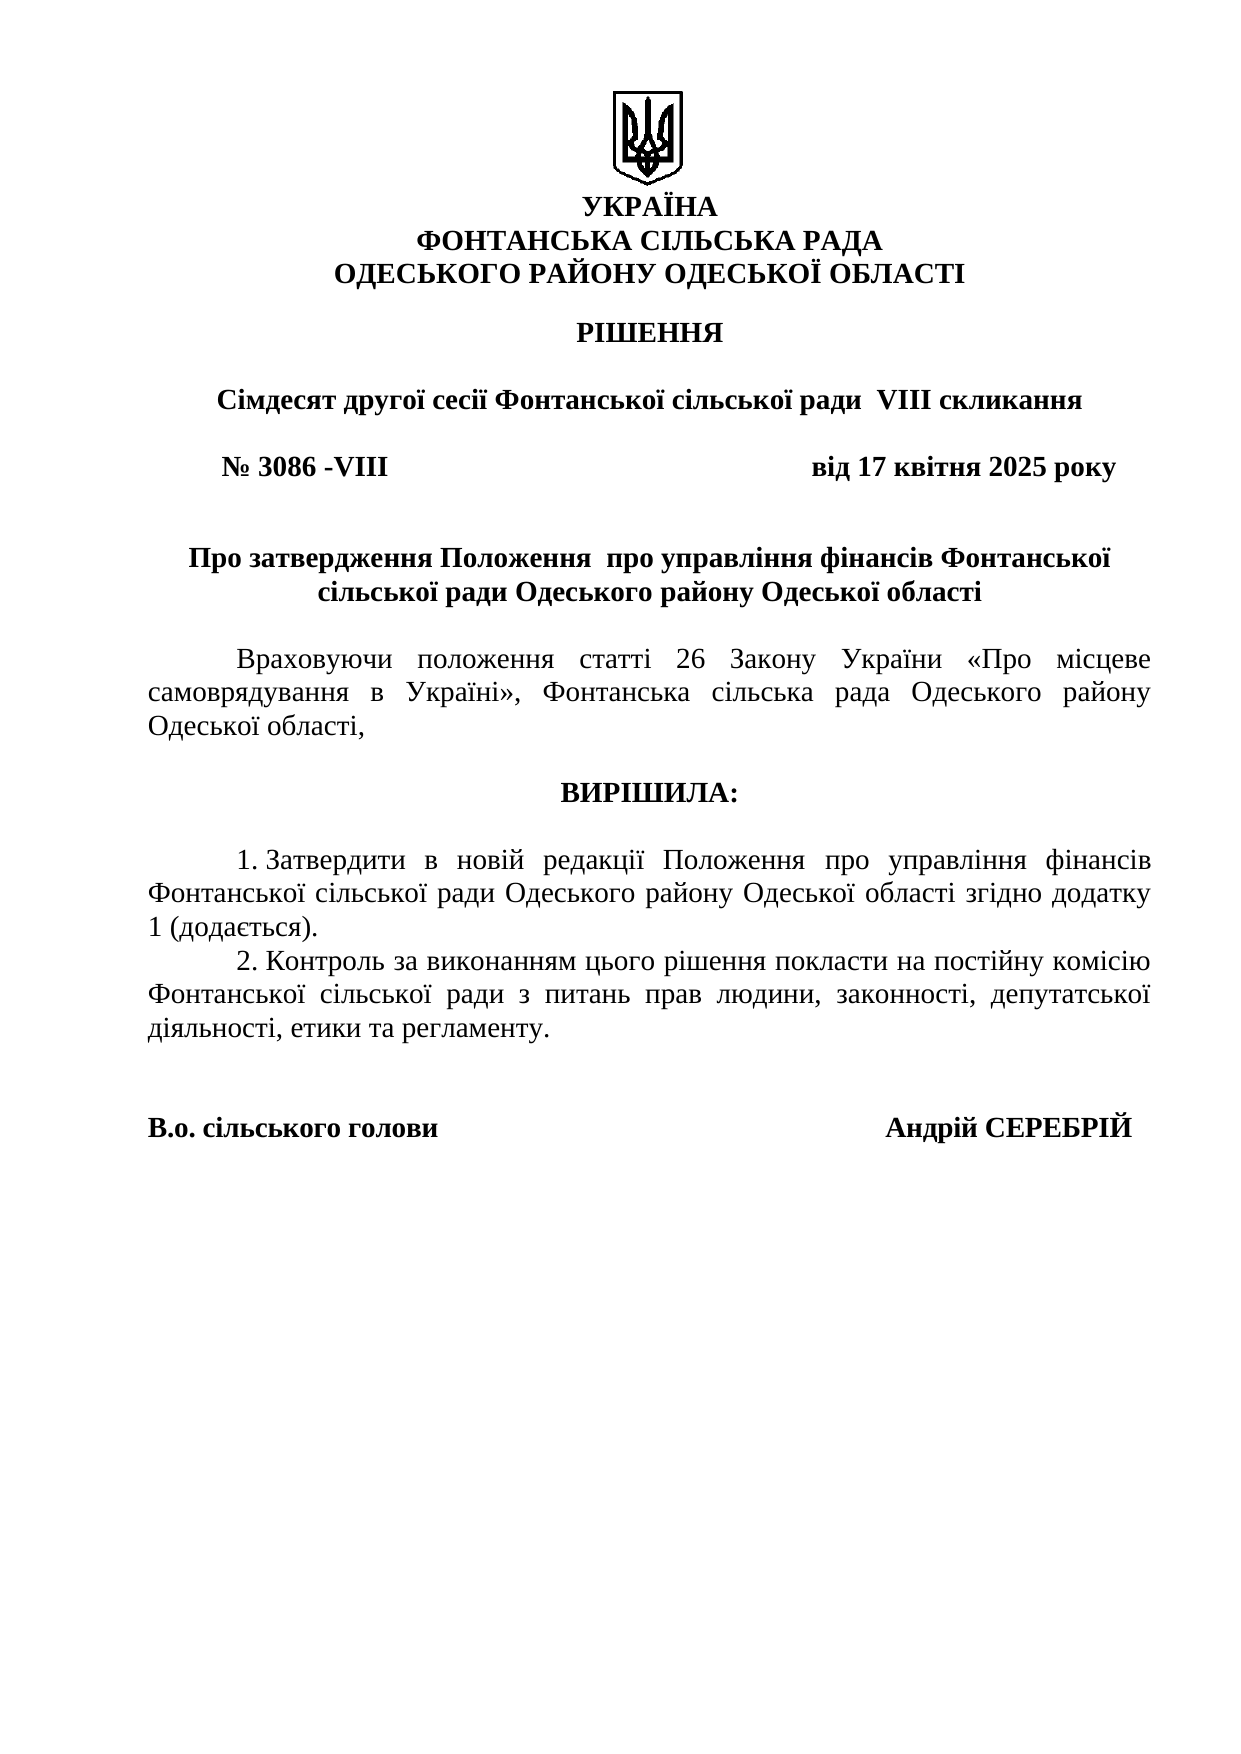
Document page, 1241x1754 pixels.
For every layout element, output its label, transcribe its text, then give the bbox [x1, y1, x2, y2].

list Контроль за виконанням цього рішення покласти на постійну комісію Фонтанської сільської ради з питань прав людини, законності, депутатської діяльності, етики та регламенту. [148, 943, 1152, 1043]
text Враховуючи положення статті 26 Закону України «Про місцеве самоврядування в Україні», Фонтанська сільська рада Одеського району Одеської області, [148, 641, 1152, 741]
picture [610, 88, 689, 189]
text УКРАЇНА [148, 189, 1152, 223]
text ВИРІШИЛА: [148, 775, 1152, 808]
text ОДЕСЬКОГО РАЙОНУ ОДЕСЬКОЇ ОБЛАСТІ [148, 256, 1152, 290]
text Про затвердження Положення про управління фінансів Фонтанської сільської ради Одеського району Одеської області [148, 540, 1152, 607]
text № 3086 -VIII від 17 квітня 2025 року [148, 449, 1152, 482]
text Сімдесят другої сесії Фонтанської сільської ради VIII скликання [148, 382, 1152, 415]
text ФОНТАНСЬКА СІЛЬСЬКА РАДА [148, 223, 1152, 256]
list Затвердити в новій редакції Положення про управління фінансів Фонтанської сільської ради Одеського району Одеської області згідно додатку 1 (додається). [148, 842, 1152, 943]
text РІШЕННЯ [148, 315, 1152, 348]
text В.о. сільського голови Андрій СЕРЕБРІЙ [148, 1110, 1152, 1144]
